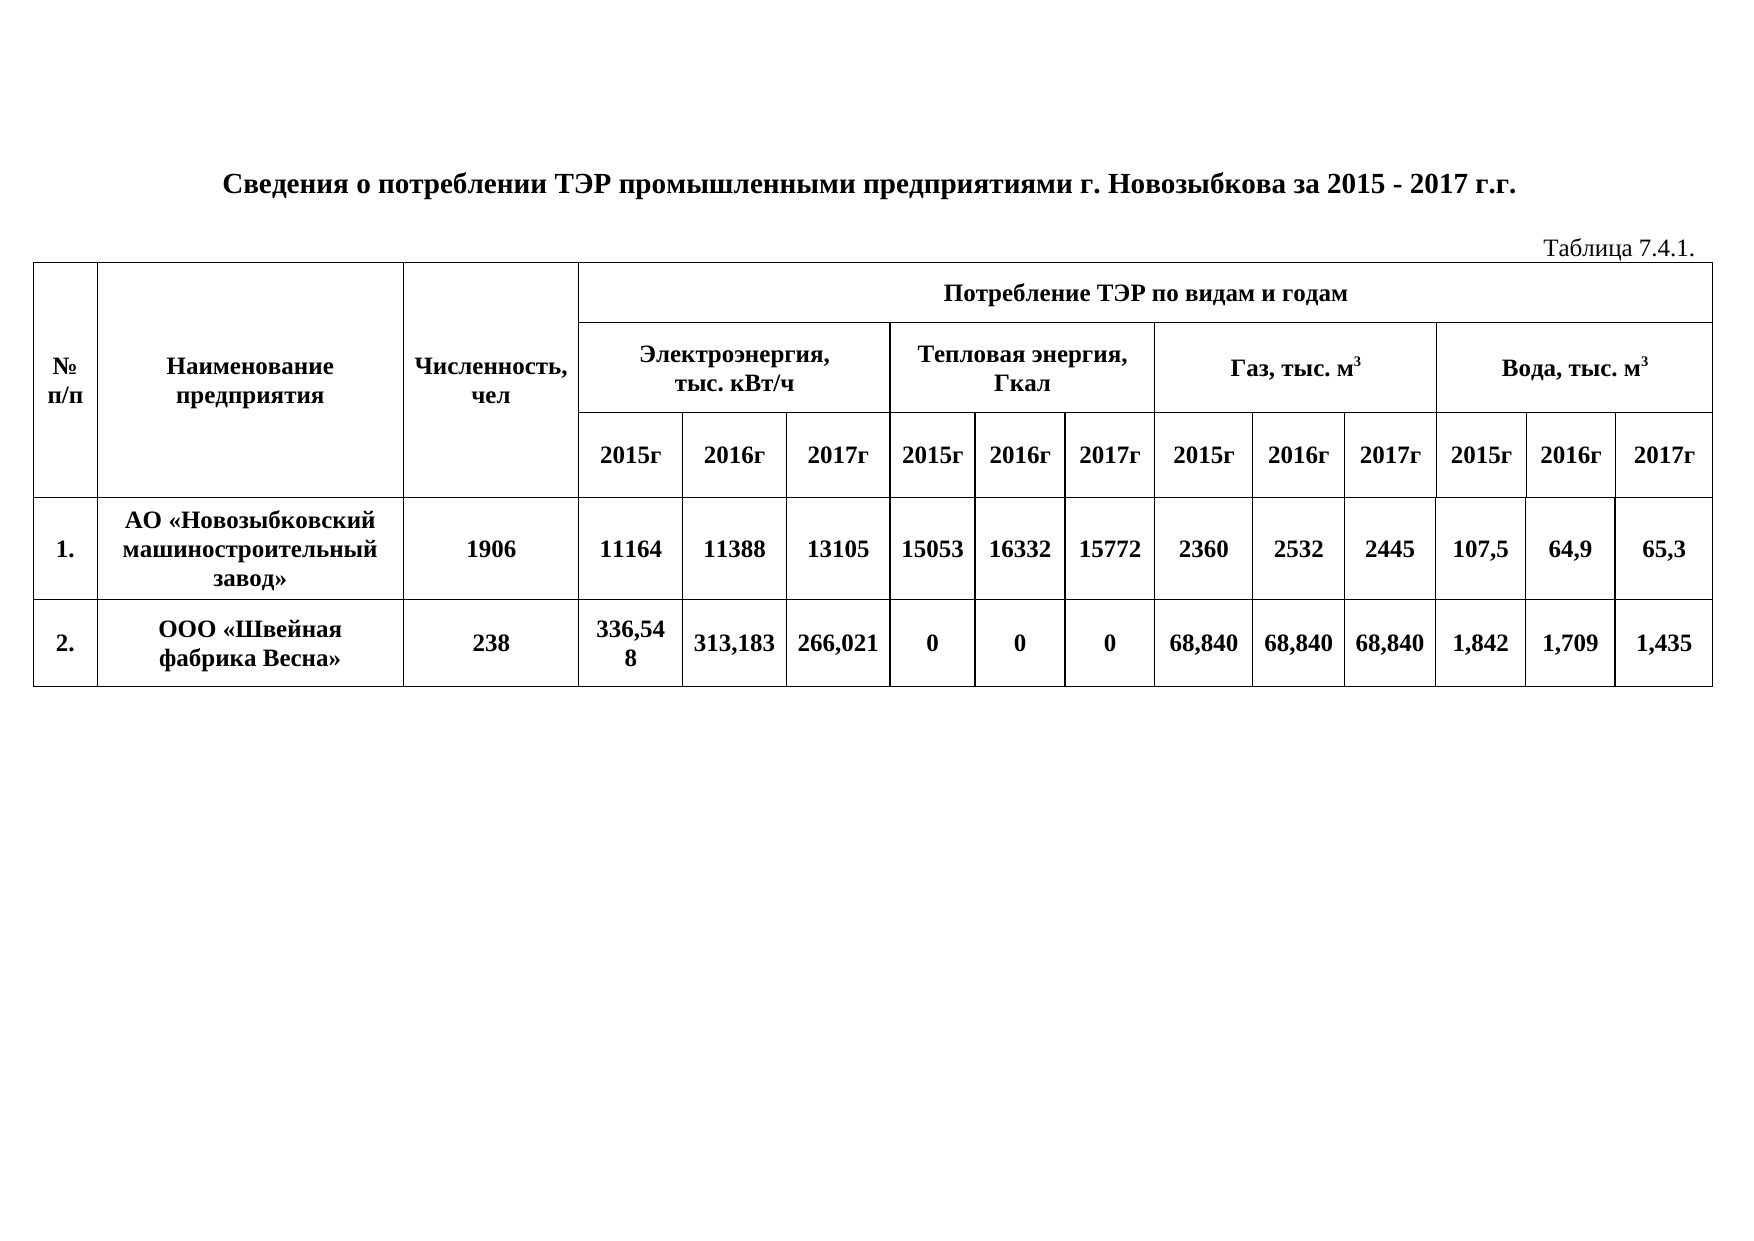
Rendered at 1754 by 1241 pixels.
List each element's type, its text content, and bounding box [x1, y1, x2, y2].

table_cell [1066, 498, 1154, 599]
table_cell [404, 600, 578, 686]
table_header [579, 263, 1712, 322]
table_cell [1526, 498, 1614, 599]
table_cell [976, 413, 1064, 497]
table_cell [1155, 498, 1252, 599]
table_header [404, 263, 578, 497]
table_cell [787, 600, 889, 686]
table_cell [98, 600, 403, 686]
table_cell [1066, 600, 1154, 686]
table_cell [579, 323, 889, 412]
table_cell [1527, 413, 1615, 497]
text Таблица 7.4.1. [44, 233, 1695, 262]
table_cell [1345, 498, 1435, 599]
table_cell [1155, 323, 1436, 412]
text Сведения о потреблении ТЭР промышленными предприятиями г. Новозыбкова за 2015 - 2017 г.г. [44, 166, 1695, 200]
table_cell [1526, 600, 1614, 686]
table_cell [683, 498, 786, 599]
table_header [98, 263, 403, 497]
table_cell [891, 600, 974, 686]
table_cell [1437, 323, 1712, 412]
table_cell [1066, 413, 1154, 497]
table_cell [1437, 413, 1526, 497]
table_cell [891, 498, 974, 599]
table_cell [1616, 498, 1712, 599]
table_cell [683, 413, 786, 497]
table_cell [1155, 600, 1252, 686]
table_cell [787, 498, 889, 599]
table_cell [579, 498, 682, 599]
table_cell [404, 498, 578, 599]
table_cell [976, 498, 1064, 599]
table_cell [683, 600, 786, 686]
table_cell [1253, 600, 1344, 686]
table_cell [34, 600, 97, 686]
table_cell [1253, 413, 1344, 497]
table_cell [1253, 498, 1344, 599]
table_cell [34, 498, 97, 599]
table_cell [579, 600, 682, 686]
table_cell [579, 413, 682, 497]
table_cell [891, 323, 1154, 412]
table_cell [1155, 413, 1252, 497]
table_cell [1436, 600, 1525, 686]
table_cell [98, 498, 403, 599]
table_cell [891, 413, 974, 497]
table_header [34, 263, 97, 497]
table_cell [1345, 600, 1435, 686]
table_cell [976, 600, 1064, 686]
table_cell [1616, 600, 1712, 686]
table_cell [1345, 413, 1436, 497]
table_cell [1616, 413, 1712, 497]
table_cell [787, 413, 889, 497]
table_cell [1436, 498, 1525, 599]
